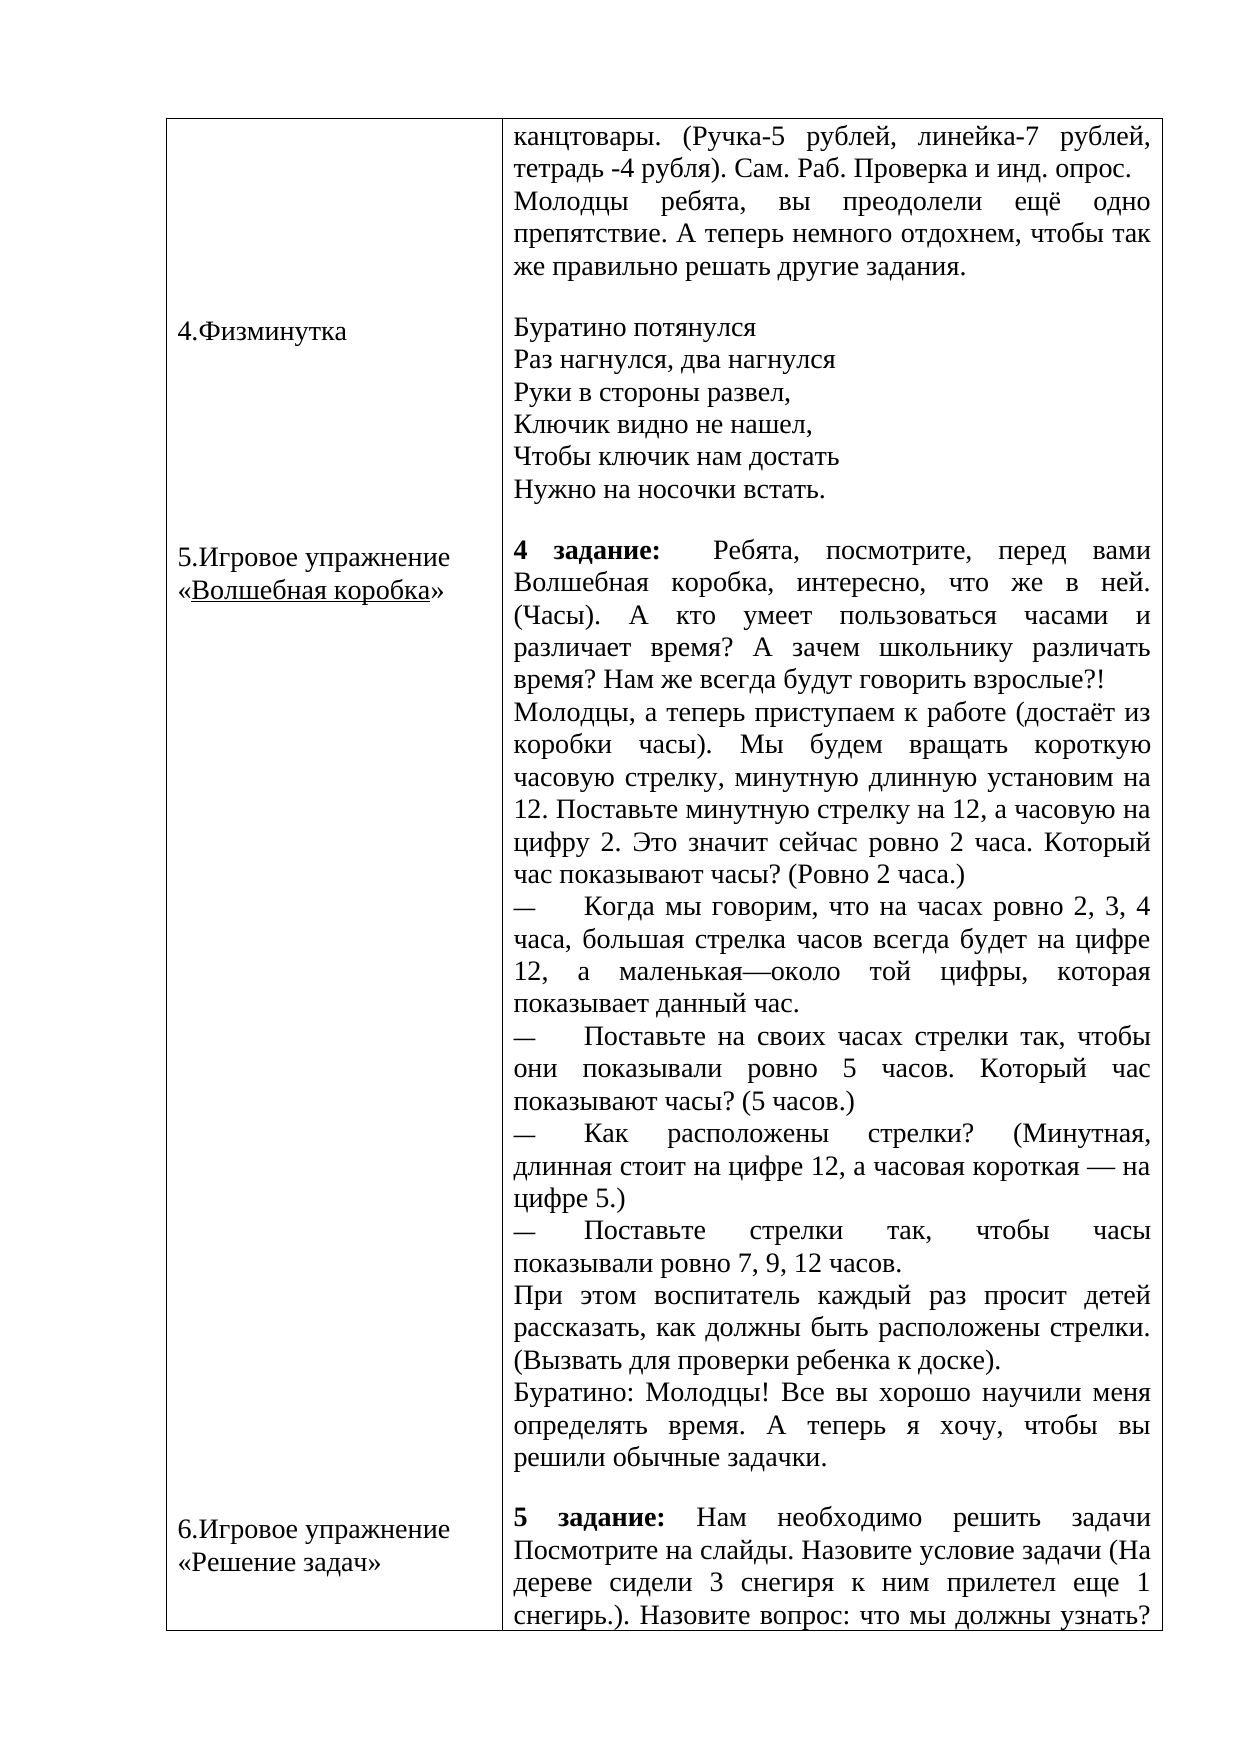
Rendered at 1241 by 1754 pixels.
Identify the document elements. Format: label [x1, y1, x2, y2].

table_cell [503, 119, 1162, 1630]
table_cell [167, 119, 502, 1630]
